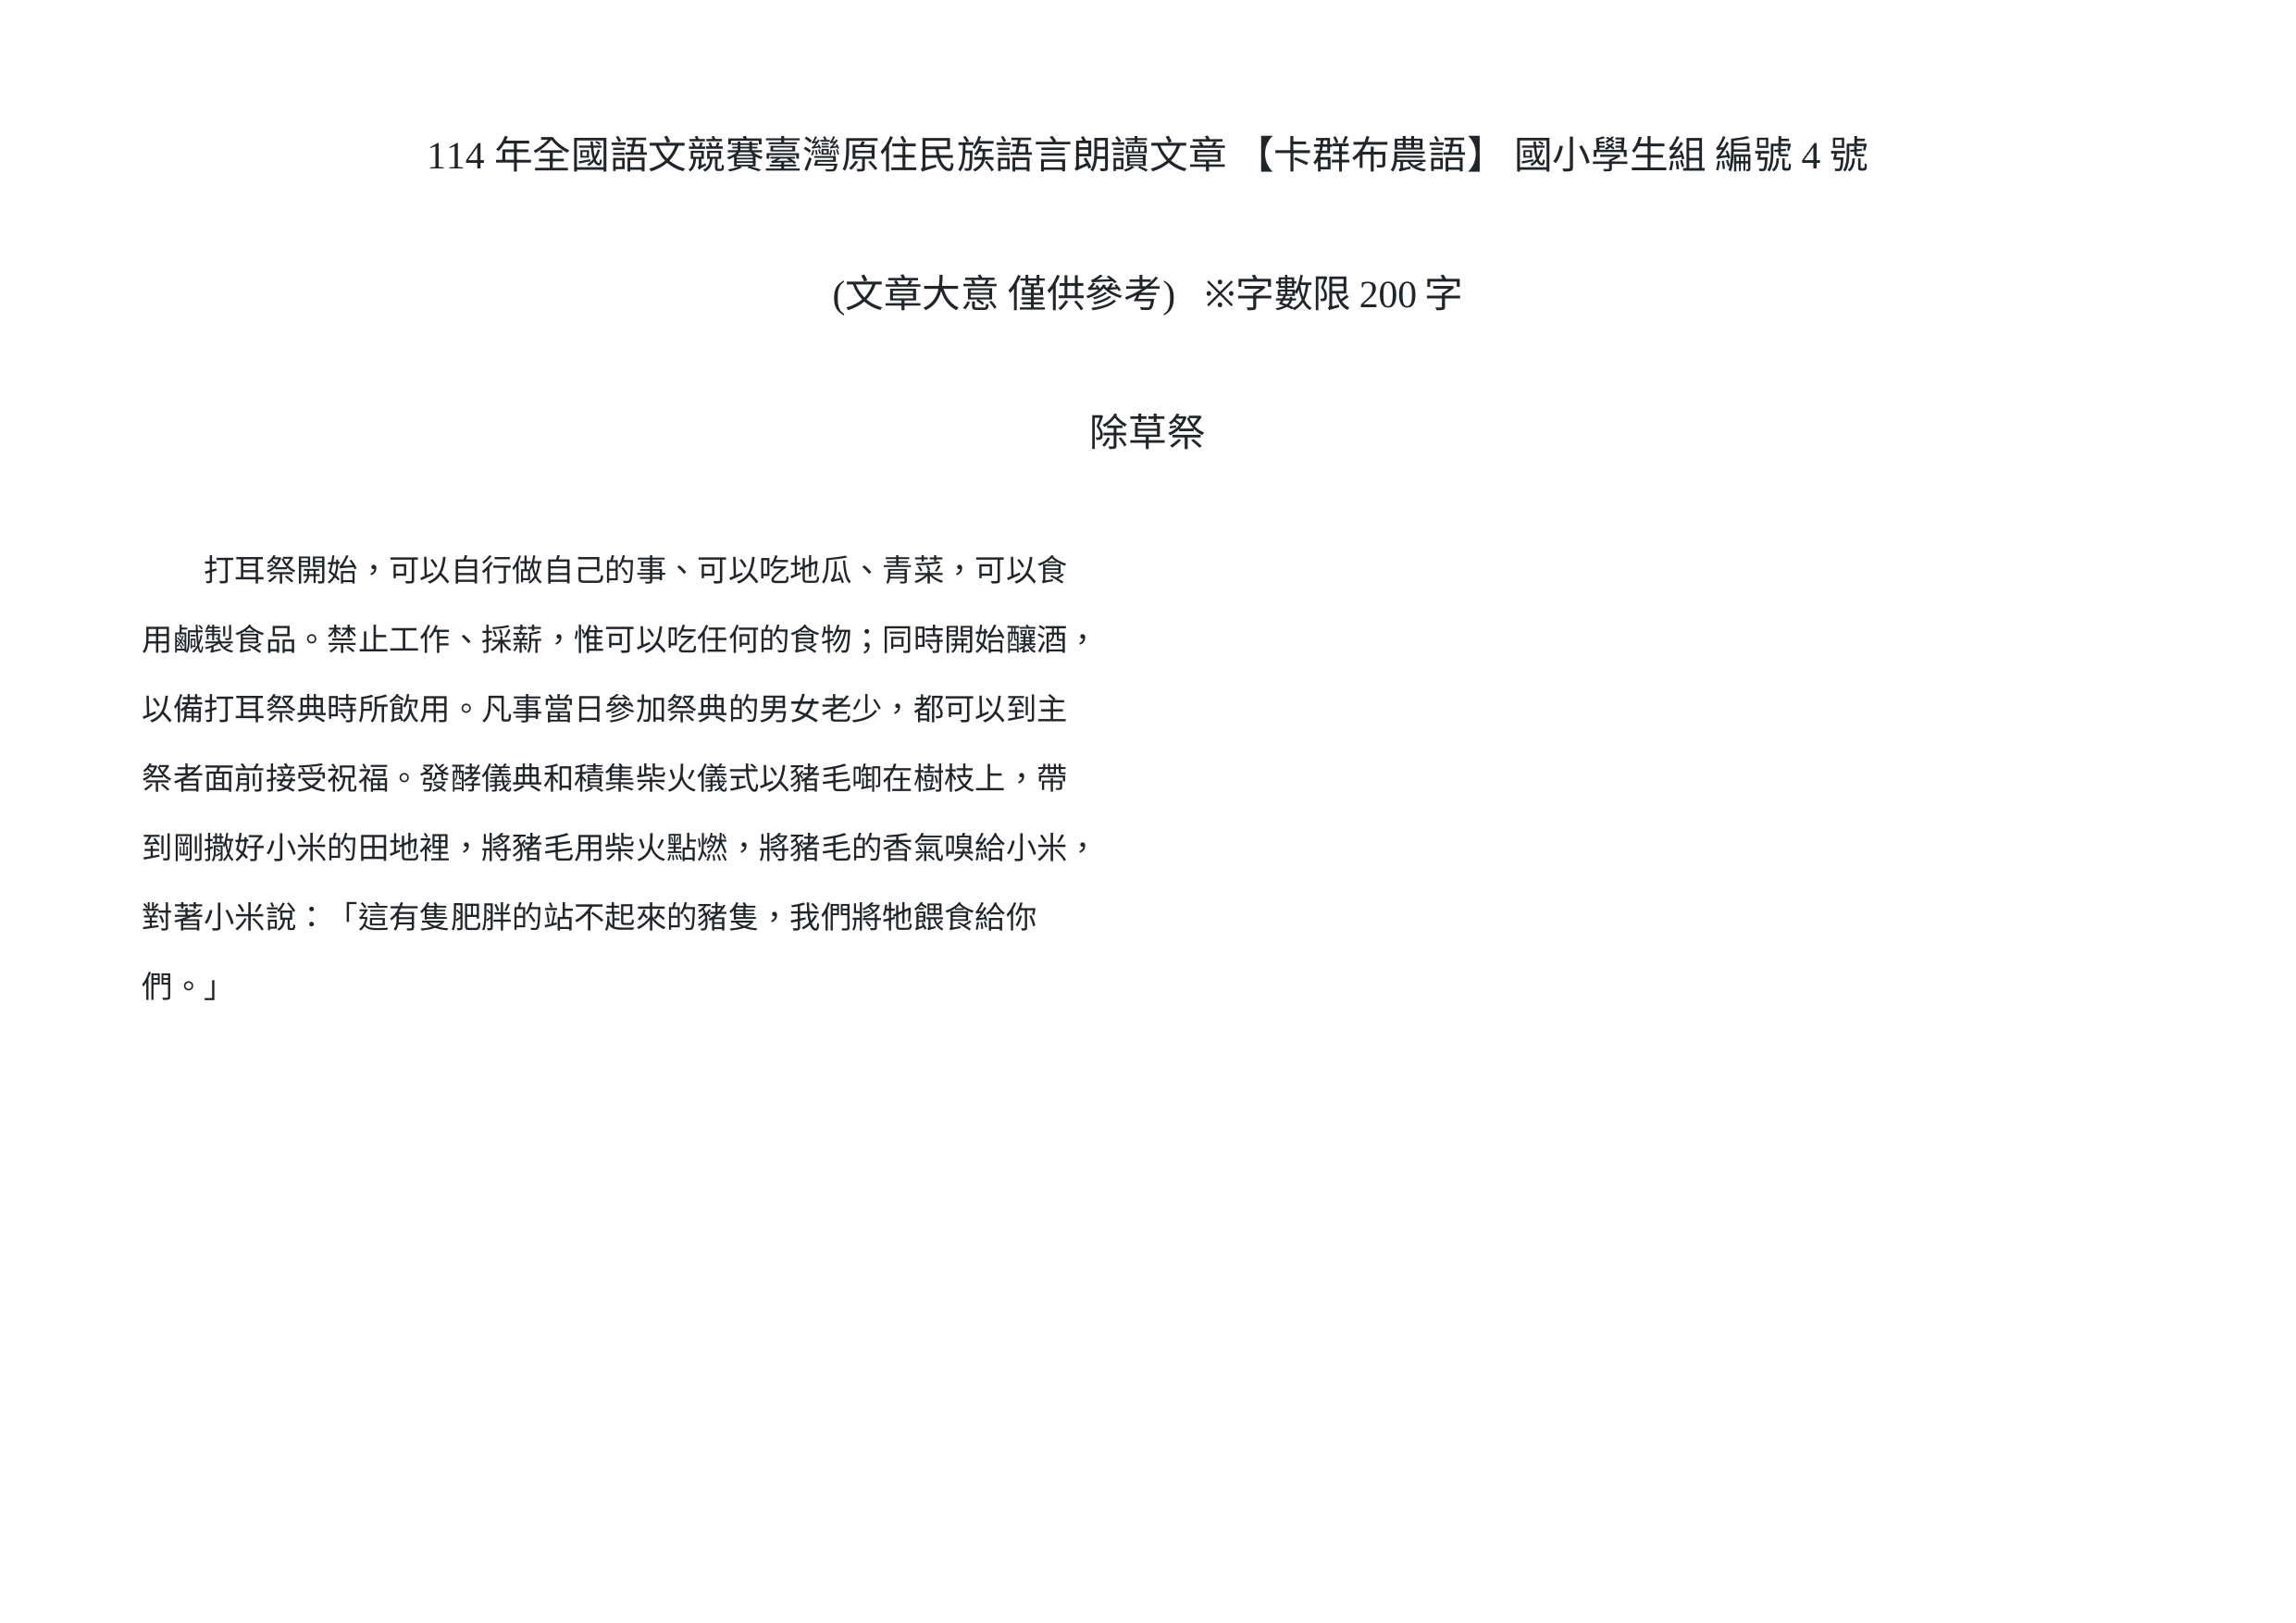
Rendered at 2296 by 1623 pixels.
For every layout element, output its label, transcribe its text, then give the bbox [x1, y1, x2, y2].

text 打耳祭開始，可以自行做自己的事、可以吃地瓜、青菜，可以食用鹹製食品。禁止工作、採薪，惟可以吃任何的食物；同時開始釀酒，以備打耳祭典時所飲用。凡事當日參加祭典的男女老少，都可以到主祭者面前接受祝福。發酵儀典和積集柴火儀式以豬毛啣在樹枝上，帶到剛撒好小米的田地裡，將豬毛用柴火點燃，將豬毛的香氣嗅給小米，對著小米說：「這有隻肥胖的站不起來的豬隻，我們將牠餵食給你們。」 [142, 534, 1090, 1020]
text (文章大意 僅供參考) ※字數限200字 [142, 256, 2153, 326]
text 114 年全國語文競賽臺灣原住民族語言朗讀文章 【卡群布農語】 國小學生組 編號 4 號 [142, 118, 2153, 187]
text 除草祭 [142, 395, 2153, 465]
